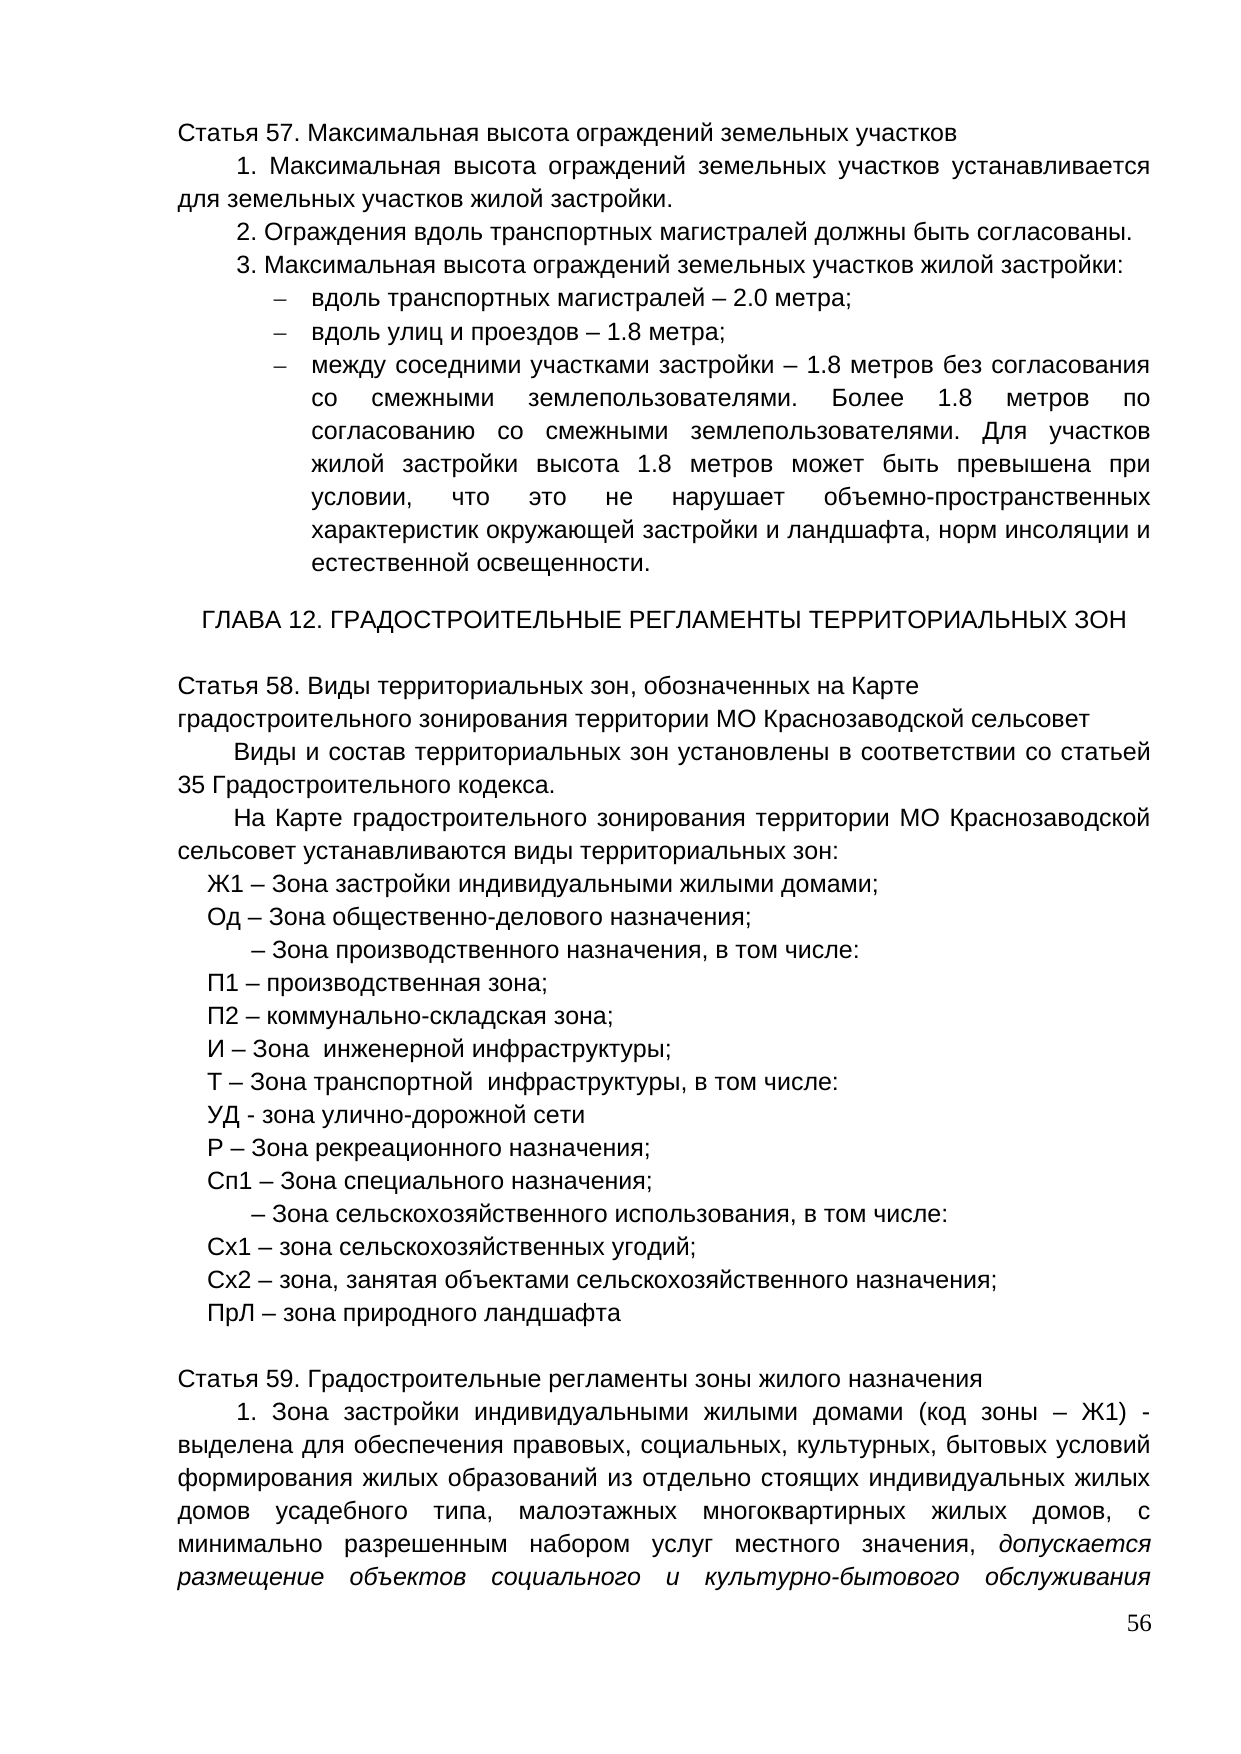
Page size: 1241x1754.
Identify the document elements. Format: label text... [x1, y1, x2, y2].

subtitle Статья 57. Максимальная высота ограждений земельных участков [177, 118, 1152, 147]
text ПрЛ – зона природного ландшафта [177, 1298, 1152, 1327]
text Ж1 – Зона застройки индивидуальными жилыми домами; [177, 869, 1152, 898]
text 1. Максимальная высота ограждений земельных участков устанавливается для земельных участков жилой застройки. [177, 151, 1152, 213]
list между соседними участками застройки – 1.8 метров без согласования со смежными землепользователями. Более 1.8 метров по согласованию со смежными землепользователями. Для участков жилой застройки высота 1.8 метров может быть превышена при условии, что это не нарушает объемно-пространственных характеристик окружающей застройки и ландшафта, норм инсоляции и естественной освещенности. [274, 349, 1152, 577]
text – Зона производственного назначения, в том числе: [177, 935, 1152, 964]
text Сх2 – зона, занятая объектами сельскохозяйственного назначения; [177, 1265, 1152, 1294]
subtitle ГЛАВА 12. ГРАДОСТРОИТЕЛЬНЫЕ РЕГЛАМЕНТЫ ТЕРРИТОРИАЛЬНЫХ ЗОН [177, 605, 1152, 633]
text Сп1 – Зона специального назначения; [177, 1166, 1152, 1195]
text На Карте градостроительного зонирования территории МО Краснозаводской сельсовет устанавливаются виды территориальных зон: [177, 803, 1152, 865]
text П2 – коммунально-складская зона; [177, 1001, 1152, 1030]
text 2. Ограждения вдоль транспортных магистралей должны быть согласованы. [177, 217, 1152, 246]
text Т – Зона транспортной инфраструктуры, в том числе: [177, 1067, 1152, 1096]
text И – Зона инженерной инфраструктуры; [177, 1034, 1152, 1063]
text – Зона сельскохозяйственного использования, в том числе: [177, 1199, 1152, 1228]
text 3. Максимальная высота ограждений земельных участков жилой застройки: [177, 250, 1152, 279]
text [177, 1397, 1152, 1563]
list вдоль транспортных магистралей – 2.0 метра; [274, 283, 1152, 312]
text Р – Зона рекреационного назначения; [177, 1133, 1152, 1162]
text П1 – производственная зона; [177, 968, 1152, 997]
text УД - зона улично-дорожной сети [177, 1100, 1152, 1129]
list вдоль улиц и проездов – 1.8 метра; [274, 316, 1152, 345]
text Од – Зона общественно-делового назначения; [177, 902, 1152, 931]
subtitle Статья 59. Градостроительные регламенты зоны жилого назначения [177, 1364, 1152, 1393]
subtitle Статья 58. Виды территориальных зон, обозначенных на Карте градостроительного зонирования территории МО Краснозаводской сельсовет [177, 671, 1152, 733]
text Сх1 – зона сельскохозяйственных угодий; [177, 1232, 1152, 1261]
text Виды и состав территориальных зон установлены в соответствии со статьей 35 Градостроительного кодекса. [177, 737, 1152, 799]
